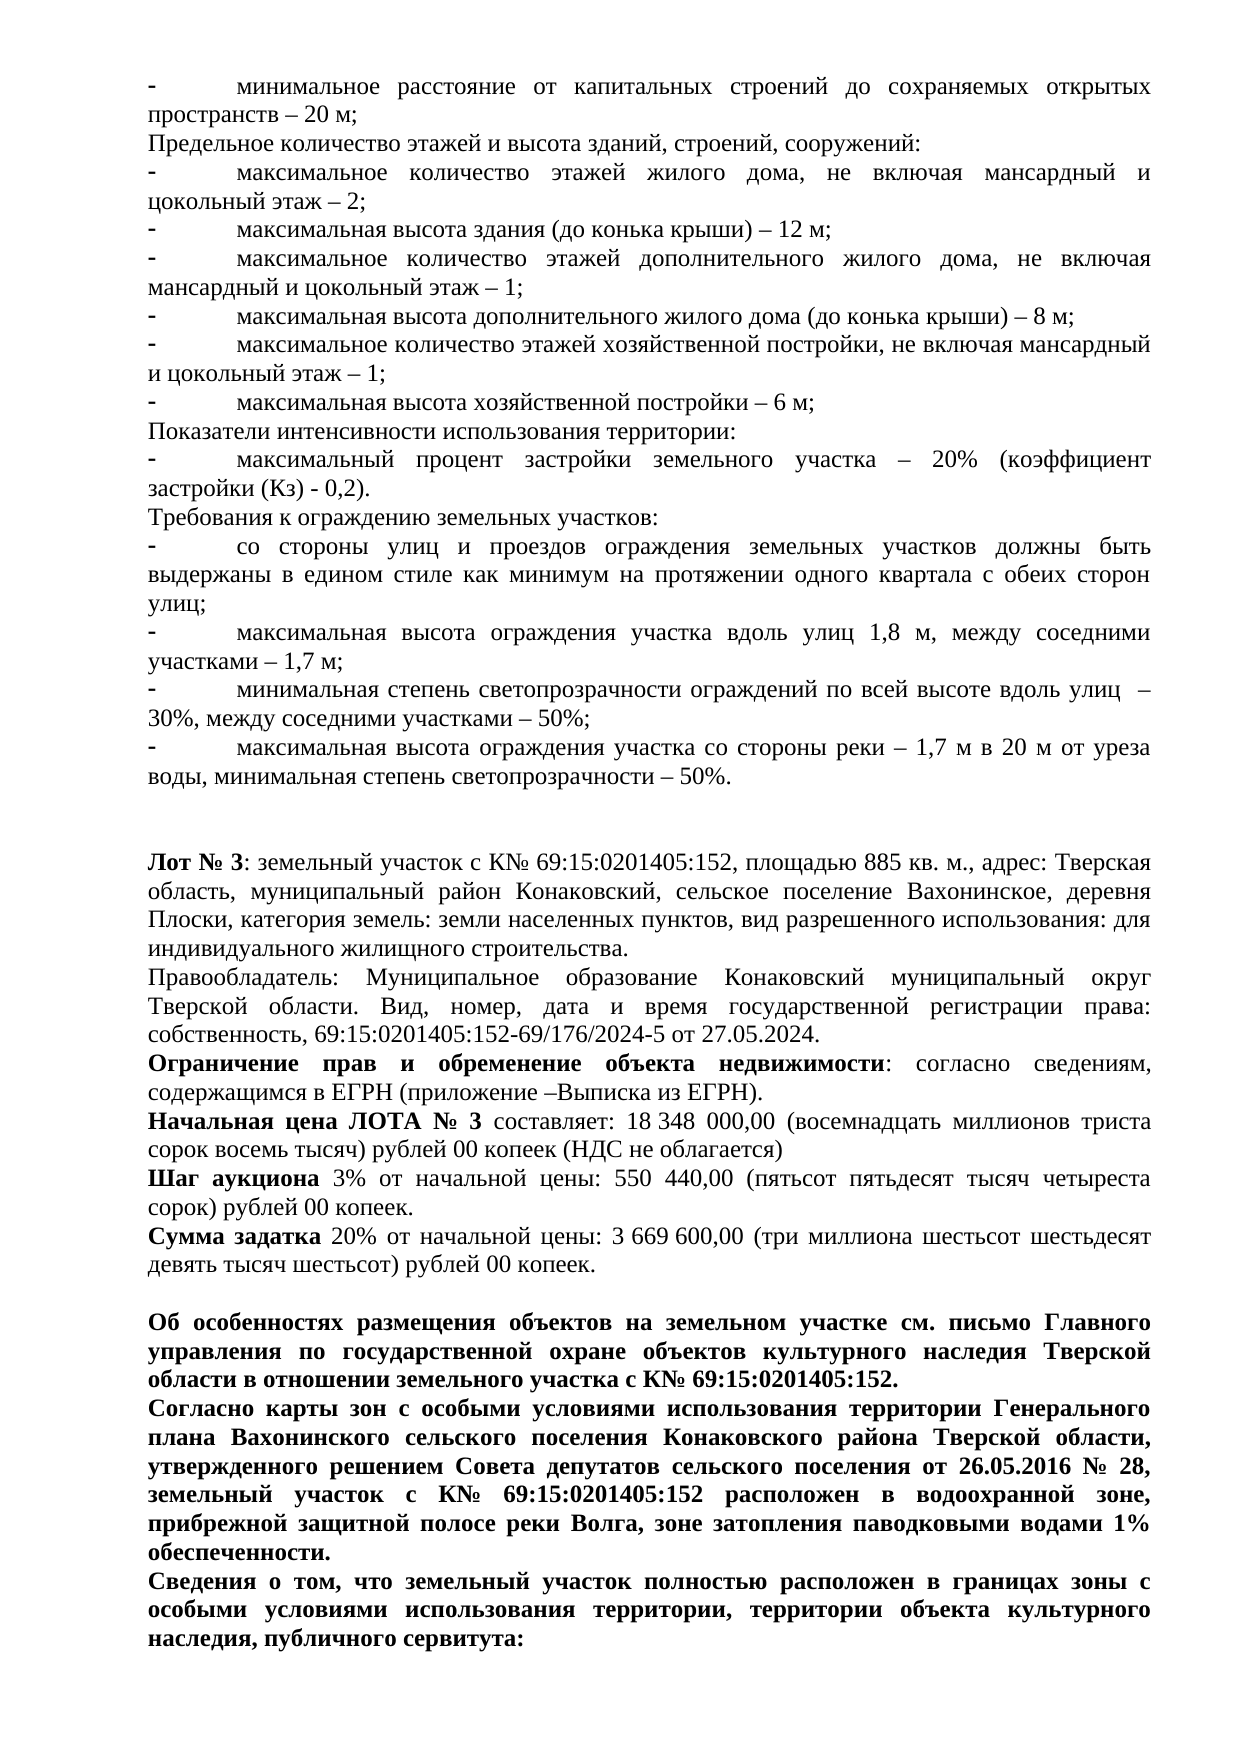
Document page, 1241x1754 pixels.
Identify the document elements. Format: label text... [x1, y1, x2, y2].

text Требования к ограждению земельных участков: [148, 502, 1152, 531]
list Сведения о том, что земельный участок полностью расположен в границах зоны с особыми условиями использования территории, территории объекта культурного наследия, публичного сервитута: [148, 1566, 1152, 1652]
list Ограничение прав и обременение объекта недвижимости: согласно сведениям, содержащимся в ЕГРН (приложение –Выписка из ЕГРН). [148, 1048, 1152, 1106]
list Об особенностях размещения объектов на земельном участке см. письмо Главного управления по государственной охране объектов культурного наследия Тверской области в отношении земельного участка с К№ 69:15:0201405:152. [148, 1307, 1152, 1393]
list Правообладатель: Муниципальное образование Конаковский муниципальный округ Тверской области. Вид, номер, дата и время государственной регистрации права: собственность, 69:15:0201405:152-69/176/2024-5 от 27.05.2024. [148, 962, 1152, 1048]
text Предельное количество этажей и высота зданий, строений, сооружений: [148, 128, 1152, 157]
list максимальное количество этажей жилого дома, не включая мансардный и цокольный этаж – 2; [148, 157, 1152, 214]
list максимальная высота ограждения участка вдоль улиц 1,8 м, между соседними участками – 1,7 м; [148, 617, 1152, 674]
list максимальное количество этажей хозяйственной постройки, не включая мансардный и цокольный этаж – 1; [148, 329, 1152, 387]
list максимальный процент застройки земельного участка – 20% (коэффициент застройки (Кз) - 0,2). [148, 444, 1152, 502]
list минимальная степень светопрозрачности ограждений по всей высоте вдоль улиц – 30%, между соседними участками – 50%; [148, 674, 1152, 732]
list со стороны улиц и проездов ограждения земельных участков должны быть выдержаны в едином стиле как минимум на протяжении одного квартала с обеих сторон улиц; [148, 531, 1152, 617]
list Согласно карты зон с особыми условиями использования территории Генерального плана Вахонинского сельского поселения Конаковского района Тверской области, утвержденного решением Совета депутатов сельского поселения от 26.05.2016 № 28, земельный участок с К№ 69:15:0201405:152 расположен в водоохранной зоне, прибрежной защитной полосе реки Волга, зоне затопления паводковыми водами 1% обеспеченности. [148, 1393, 1152, 1566]
list максимальное количество этажей дополнительного жилого дома, не включая мансардный и цокольный этаж – 1; [148, 243, 1152, 301]
list Лот № 3: земельный участок с К№ 69:15:0201405:152, площадью 885 кв. м., адрес: Тверская область, муниципальный район Конаковский, сельское поселение Вахонинское, деревня Плоски, категория земель: земли населенных пунктов, вид разрешенного использования: для индивидуального жилищного строительства. [148, 847, 1152, 962]
list максимальная высота дополнительного жилого дома (до конька крыши) – 8 м; [148, 301, 1152, 329]
list Сумма задатка 20% от начальной цены: 3 669 600,00 (три миллиона шестьсот шестьдесят девять тысяч шестьсот) рублей 00 копеек. [148, 1221, 1152, 1278]
list минимальное расстояние от капитальных строений до сохраняемых открытых пространств – 20 м; [148, 71, 1152, 128]
list максимальная высота ограждения участка со стороны реки – 1,7 м в 20 м от уреза воды, минимальная степень светопрозрачности – 50%. [148, 732, 1152, 789]
list Начальная цена ЛОТА № 3 составляет: 18 348 000,00 (восемнадцать миллионов триста сорок восемь тысяч) рублей 00 копеек (НДС не облагается) [148, 1106, 1152, 1163]
list максимальная высота хозяйственной постройки – 6 м; [148, 387, 1152, 416]
list максимальная высота здания (до конька крыши) – 12 м; [148, 214, 1152, 243]
list Шаг аукциона 3% от начальной цены: 550 440,00 (пятьсот пятьдесят тысяч четыреста сорок) рублей 00 копеек. [148, 1163, 1152, 1221]
text Показатели интенсивности использования территории: [148, 416, 1152, 444]
